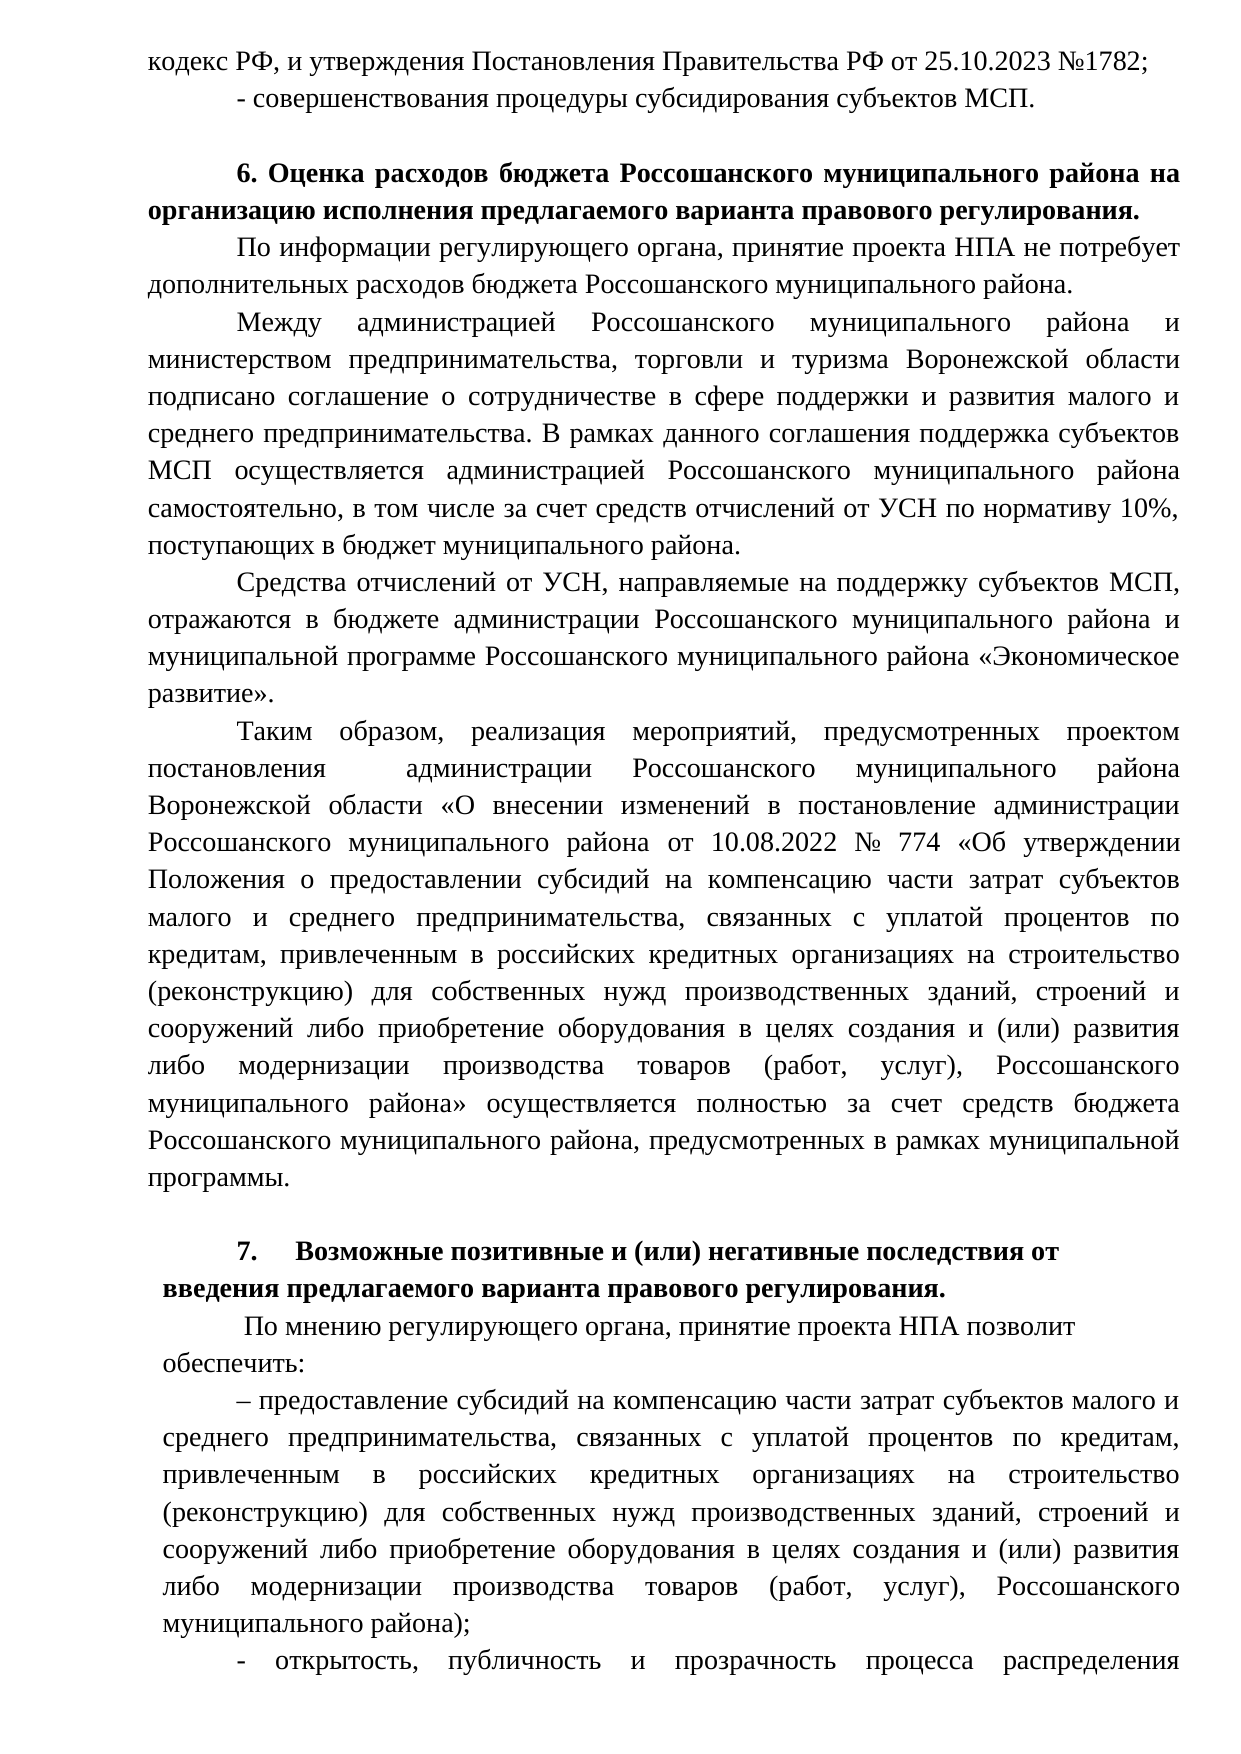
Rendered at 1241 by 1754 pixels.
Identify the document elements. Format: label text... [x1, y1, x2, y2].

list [162, 1643, 1181, 1676]
list По мнению регулирующего органа, принятие проекта НПА позволит обеспечить: [162, 1309, 1181, 1378]
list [148, 44, 1181, 77]
list По информации регулирующего органа, принятие проекта НПА не потребует дополнительных расходов бюджета Россошанского муниципального района. [148, 230, 1181, 300]
list Таким образом, реализация мероприятий, предусмотренных проектом постановления администрации Россошанского муниципального района Воронежской области «О внесении изменений в постановление администрации Россошанского муниципального района от 10.08.2022 № 774 «Об утверждении Положения о предоставлении субсидий на компенсацию части затрат субъектов малого и среднего предпринимательства, связанных с уплатой процентов по кредитам, привлеченным в российских кредитных организациях на строительство (реконструкцию) для собственных нужд производственных зданий, строений и сооружений либо приобретение оборудования в целях создания и (или) развития либо модернизации производства товаров (работ, услуг), Россошанского муниципального района» осуществляется полностью за счет средств бюджета Россошанского муниципального района, предусмотренных в рамках муниципальной программы. [148, 714, 1181, 1192]
list Средства отчислений от УСН, направляемые на поддержку субъектов МСП, отражаются в бюджете администрации Россошанского муниципального района и муниципальной программе Россошанского муниципального района «Экономическое развитие». [148, 565, 1181, 709]
list Между администрацией Россошанского муниципального района и министерством предпринимательства, торговли и туризма Воронежской области подписано соглашение о сотрудничестве в сфере поддержки и развития малого и среднего предпринимательства. В рамках данного соглашения поддержка субъектов МСП осуществляется администрацией Россошанского муниципального района самостоятельно, в том числе за счет средств отчислений от УСН по нормативу 10%, поступающих в бюджет муниципального района. [148, 305, 1181, 560]
list Возможные позитивные и (или) негативные последствия от введения предлагаемого варианта правового регулирования. [162, 1234, 1181, 1304]
list 6. Оценка расходов бюджета Россошанского муниципального района на организацию исполнения предлагаемого варианта правового регулирования. [148, 156, 1181, 226]
list - совершенствования процедуры субсидирования субъектов МСП. [148, 82, 1181, 114]
list – предоставление субсидий на компенсацию части затрат субъектов малого и среднего предпринимательства, связанных с уплатой процентов по кредитам, привлеченным в российских кредитных организациях на строительство (реконструкцию) для собственных нужд производственных зданий, строений и сооружений либо приобретение оборудования в целях создания и (или) развития либо модернизации производства товаров (работ, услуг), Россошанского муниципального района); [162, 1383, 1181, 1639]
